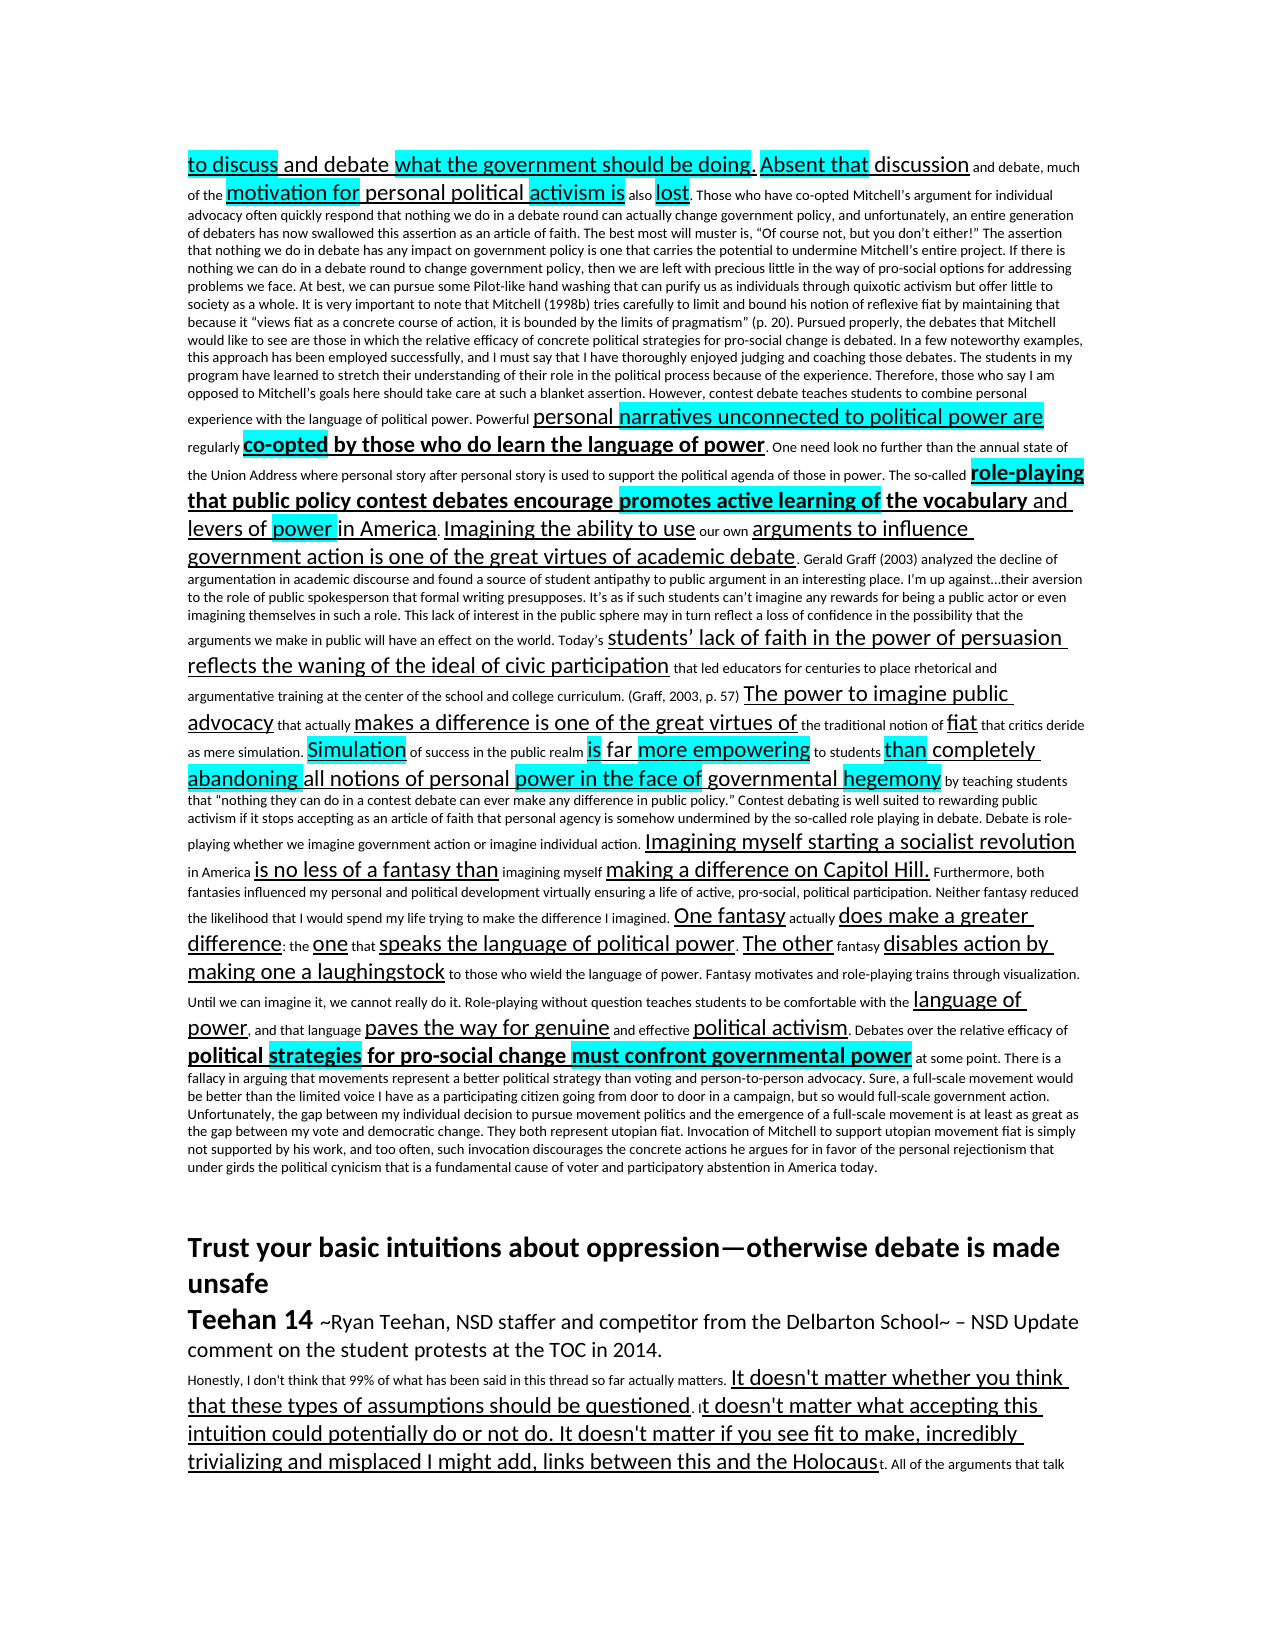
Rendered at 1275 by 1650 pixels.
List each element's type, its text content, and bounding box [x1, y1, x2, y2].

text Teehan 14 ~Ryan Teehan, NSD staffer and competitor from the Delbarton School~ – NSD Update comment on the student protests at the TOC in 2014. [187, 1301, 1087, 1363]
text Trust your basic intuitions about oppression—otherwise debate is made unsafe [187, 1229, 1087, 1301]
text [187, 1363, 1087, 1475]
